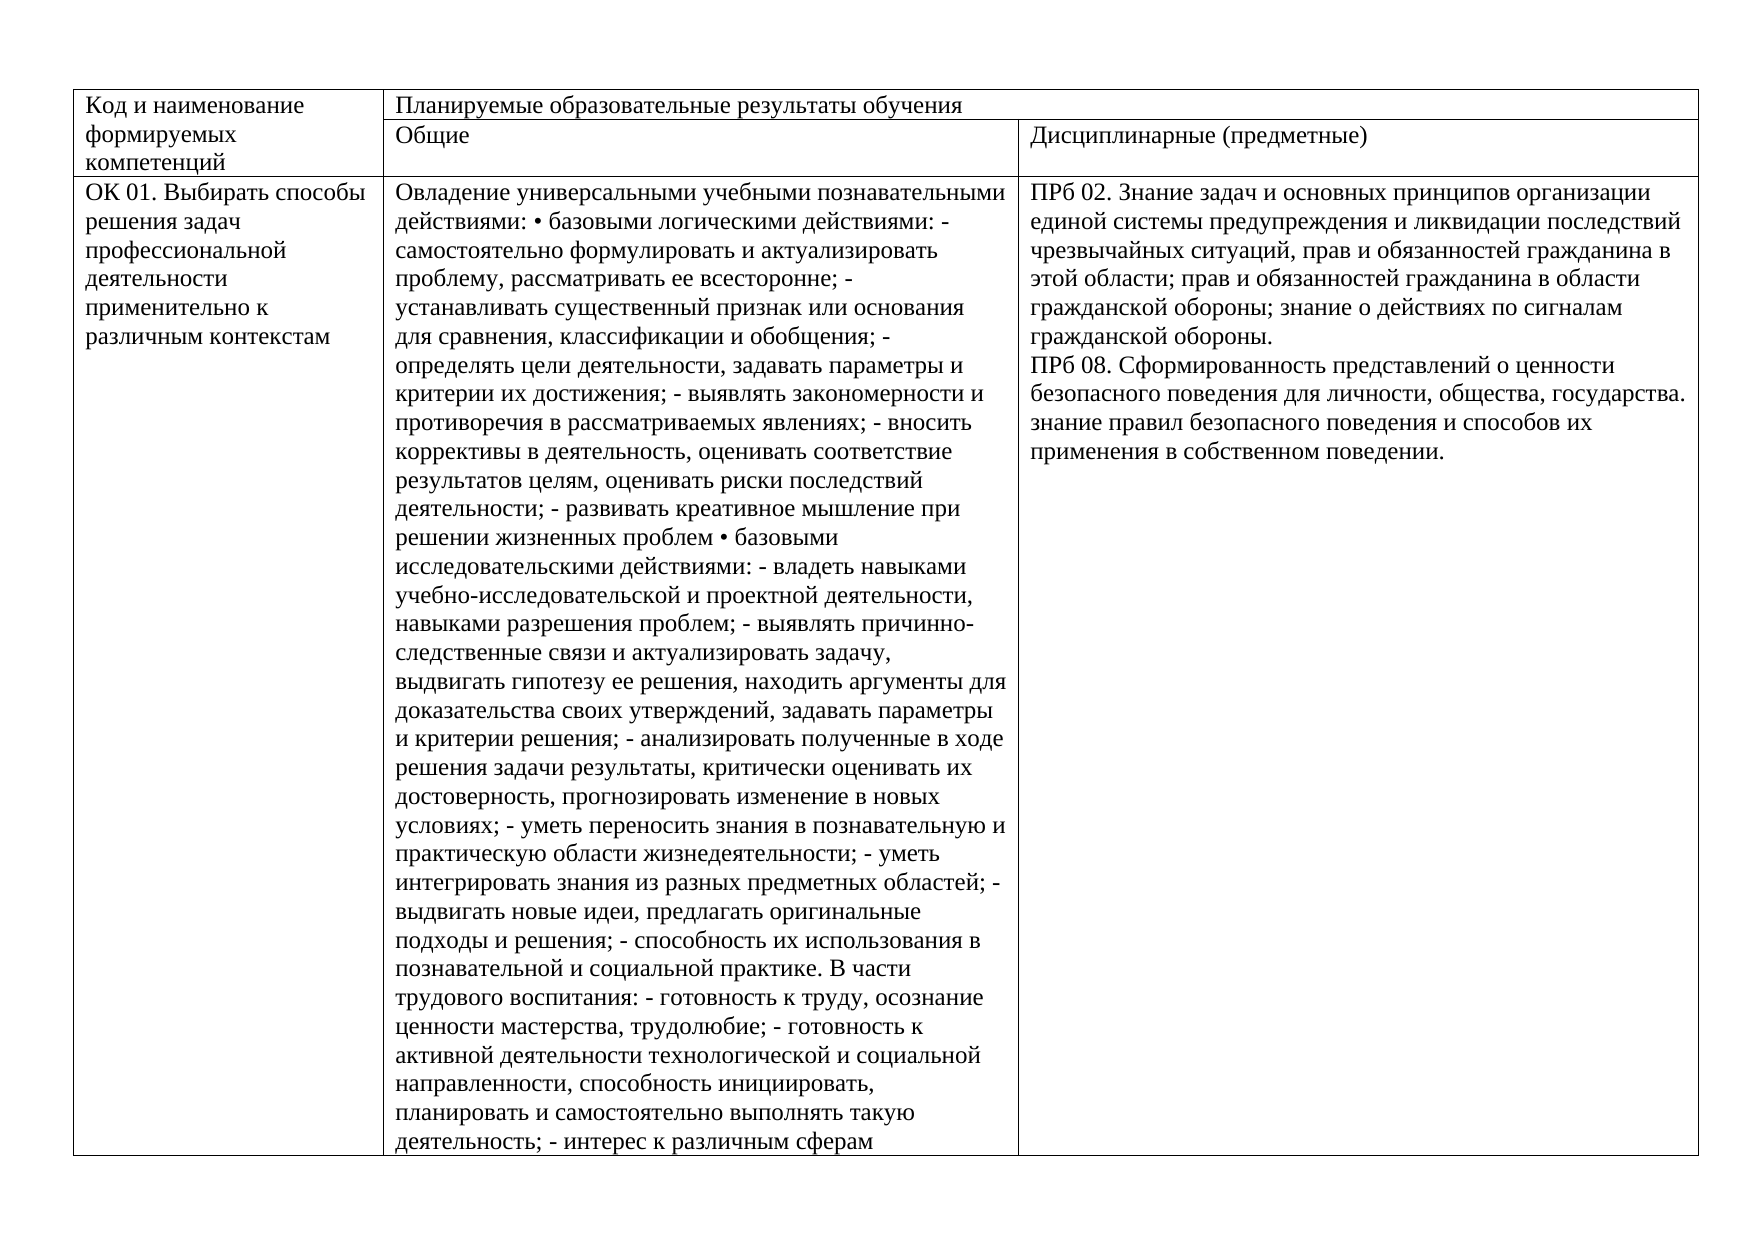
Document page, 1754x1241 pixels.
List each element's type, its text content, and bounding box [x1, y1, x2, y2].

table_header Планируемые образовательные результаты обучения [384, 90, 1698, 119]
table_cell Общие [384, 120, 1018, 176]
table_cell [1019, 177, 1698, 1155]
table_cell Дисциплинарные (предметные) [1019, 120, 1698, 176]
table_header Код и наименование формируемых компетенций [74, 90, 383, 176]
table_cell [74, 177, 383, 1155]
